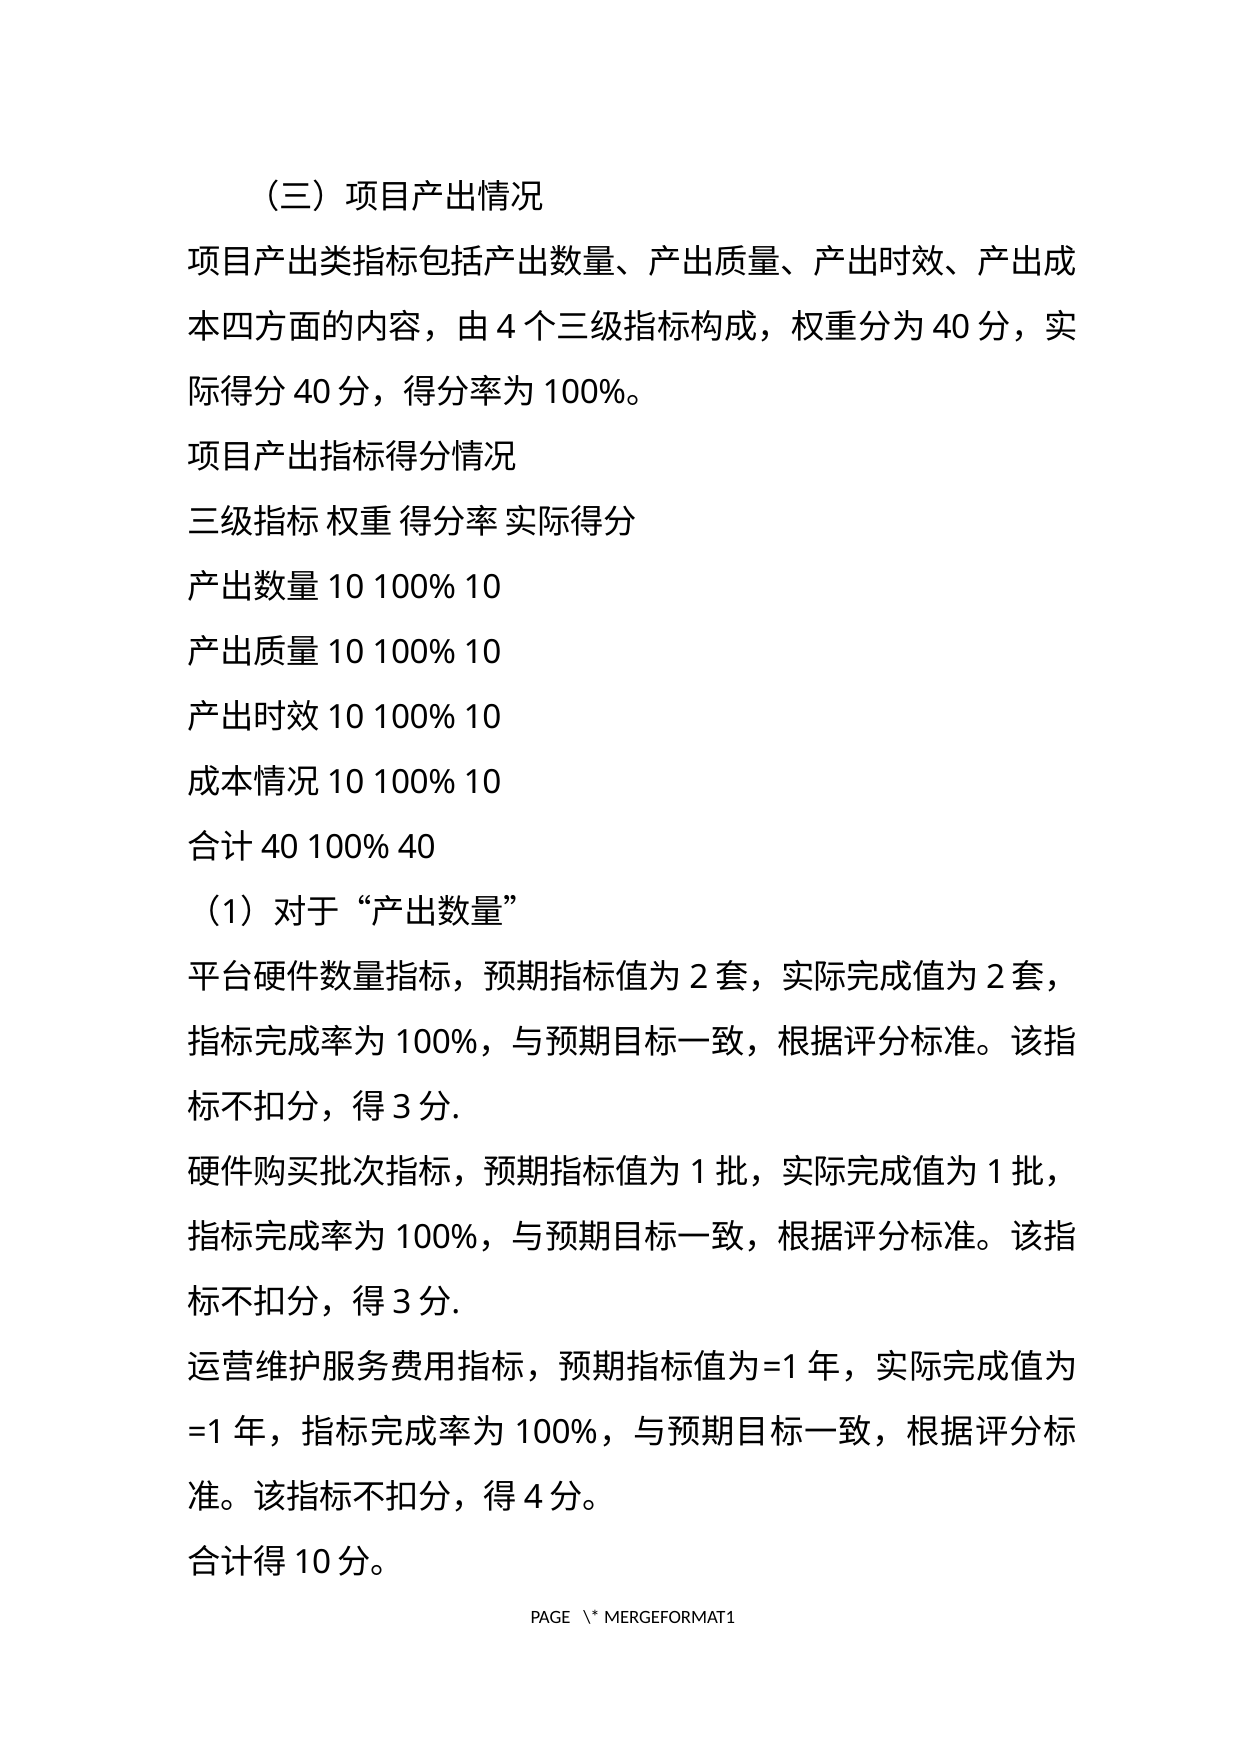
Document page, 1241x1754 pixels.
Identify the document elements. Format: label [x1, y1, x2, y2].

text [187, 162, 1078, 1592]
